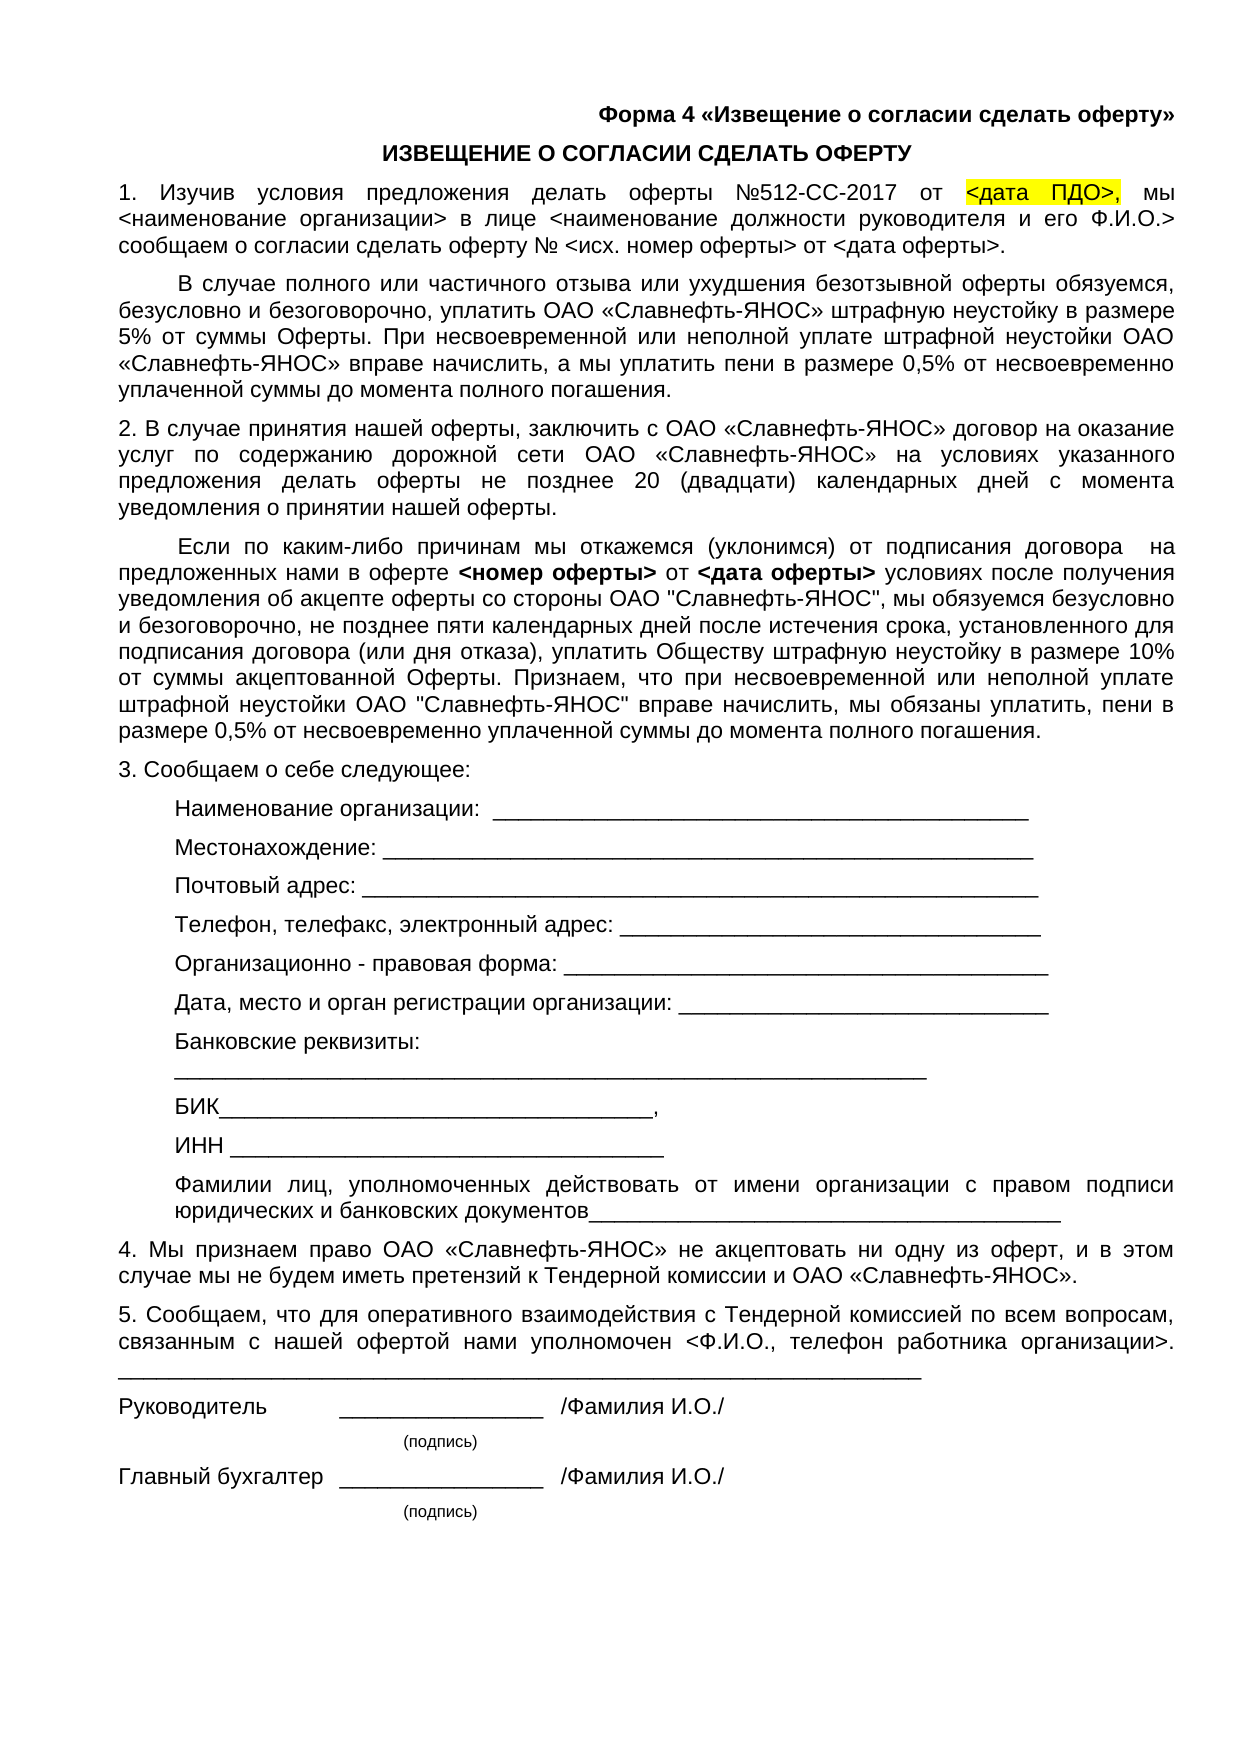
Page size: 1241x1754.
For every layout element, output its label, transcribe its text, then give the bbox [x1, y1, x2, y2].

text В случае полного или частичного отзыва или ухудшения безотзывной оферты обязуемся, безусловно и безоговорочно, уплатить ОАО «Славнефть-ЯНОС» штрафную неустойку в размере 5% от суммы Оферты. При несвоевременной или неполной уплате штрафной неустойки ОАО «Славнефть-ЯНОС» вправе начислить, а мы уплатить пени в размере 0,5% от несвоевременно уплаченной суммы до момента полного погашения. [118, 270, 1175, 402]
text Телефон, телефакс, электронный адрес: _________________________________ [174, 911, 1175, 938]
text (подпись) [118, 1432, 1175, 1451]
text БИК__________________________________, [174, 1093, 1175, 1119]
text Если по каким-либо причинам мы откажемся (уклонимся) от подписания договора на предложенных нами в оферте <номер оферты> от <дата оферты> условиях после получения уведомления об акцепте оферты со стороны ОАО "Славнефть-ЯНОС", мы обязуемся безусловно и безоговорочно, не позднее пяти календарных дней после истечения срока, установленного для подписания договора (или дня отказа), уплатить Обществу штрафную неустойку в размере 10% от суммы акцептованной Оферты. Признаем, что при несвоевременной или неполной уплате штрафной неустойки ОАО "Славнефть-ЯНОС" вправе начислить, мы обязаны уплатить, пени в размере 0,5% от несвоевременно уплаченной суммы до момента полного погашения. [118, 533, 1175, 743]
text 3. Сообщаем о себе следующее: [118, 756, 1175, 782]
text 1. Изучив условия предложения делать оферты №512-СС-2017 от <дата ПДО>, мы <наименование организации> в лице <наименование должности руководителя и его Ф.И.О.> сообщаем о согласии сделать оферту № <исх. номер оферты> от <дата оферты>. [118, 179, 1175, 258]
text ИНН __________________________________ [174, 1132, 1175, 1158]
text Местонахождение: ___________________________________________________ [174, 834, 1175, 860]
text (подпись) [266, 1502, 1175, 1521]
text Главный бухгалтер ________________ /Фамилия И.О./ [118, 1463, 1175, 1490]
text Форма 4 «Извещение о согласии сделать оферту» [118, 101, 1175, 127]
text Фамилии лиц, уполномоченных действовать от имени организации с правом подписи юридических и банковских документов_____________________________________ [174, 1171, 1175, 1223]
text 4. Мы признаем право ОАО «Славнефть-ЯНОС» не акцептовать ни одну из оферт, и в этом случае мы не будем иметь претензий к Тендерной комиссии и ОАО «Славнефть-ЯНОС». [118, 1236, 1175, 1289]
text Почтовый адрес: _____________________________________________________ [174, 872, 1175, 899]
text Наименование организации: __________________________________________ [174, 795, 1175, 821]
text Руководитель ________________ /Фамилия И.О./ [118, 1393, 1175, 1419]
text Дата, место и орган регистрации организации: _____________________________ [174, 989, 1175, 1015]
text ИЗВЕЩЕНИЕ О СОГЛАСИИ СДЕЛАТЬ ОФЕРТУ [118, 140, 1175, 166]
text 5. Сообщаем, что для оперативного взаимодействия с Тендерной комиссией по всем вопросам, связанным с нашей офертой нами уполномочен <Ф.И.О., телефон работника организации>. _______________________________________________________________ [118, 1301, 1175, 1380]
text 2. В случае принятия нашей оферты, заключить с ОАО «Славнефть-ЯНОС» договор на оказание услуг по содержанию дорожной сети ОАО «Славнефть-ЯНОС» на условиях указанного предложения делать оферты не позднее 20 (двадцати) календарных дней с момента уведомления о принятии нашей оферты. [118, 415, 1175, 520]
text Организационно - правовая форма: ______________________________________ [174, 950, 1175, 977]
text Банковские реквизиты: ___________________________________________________________ [174, 1028, 1175, 1081]
